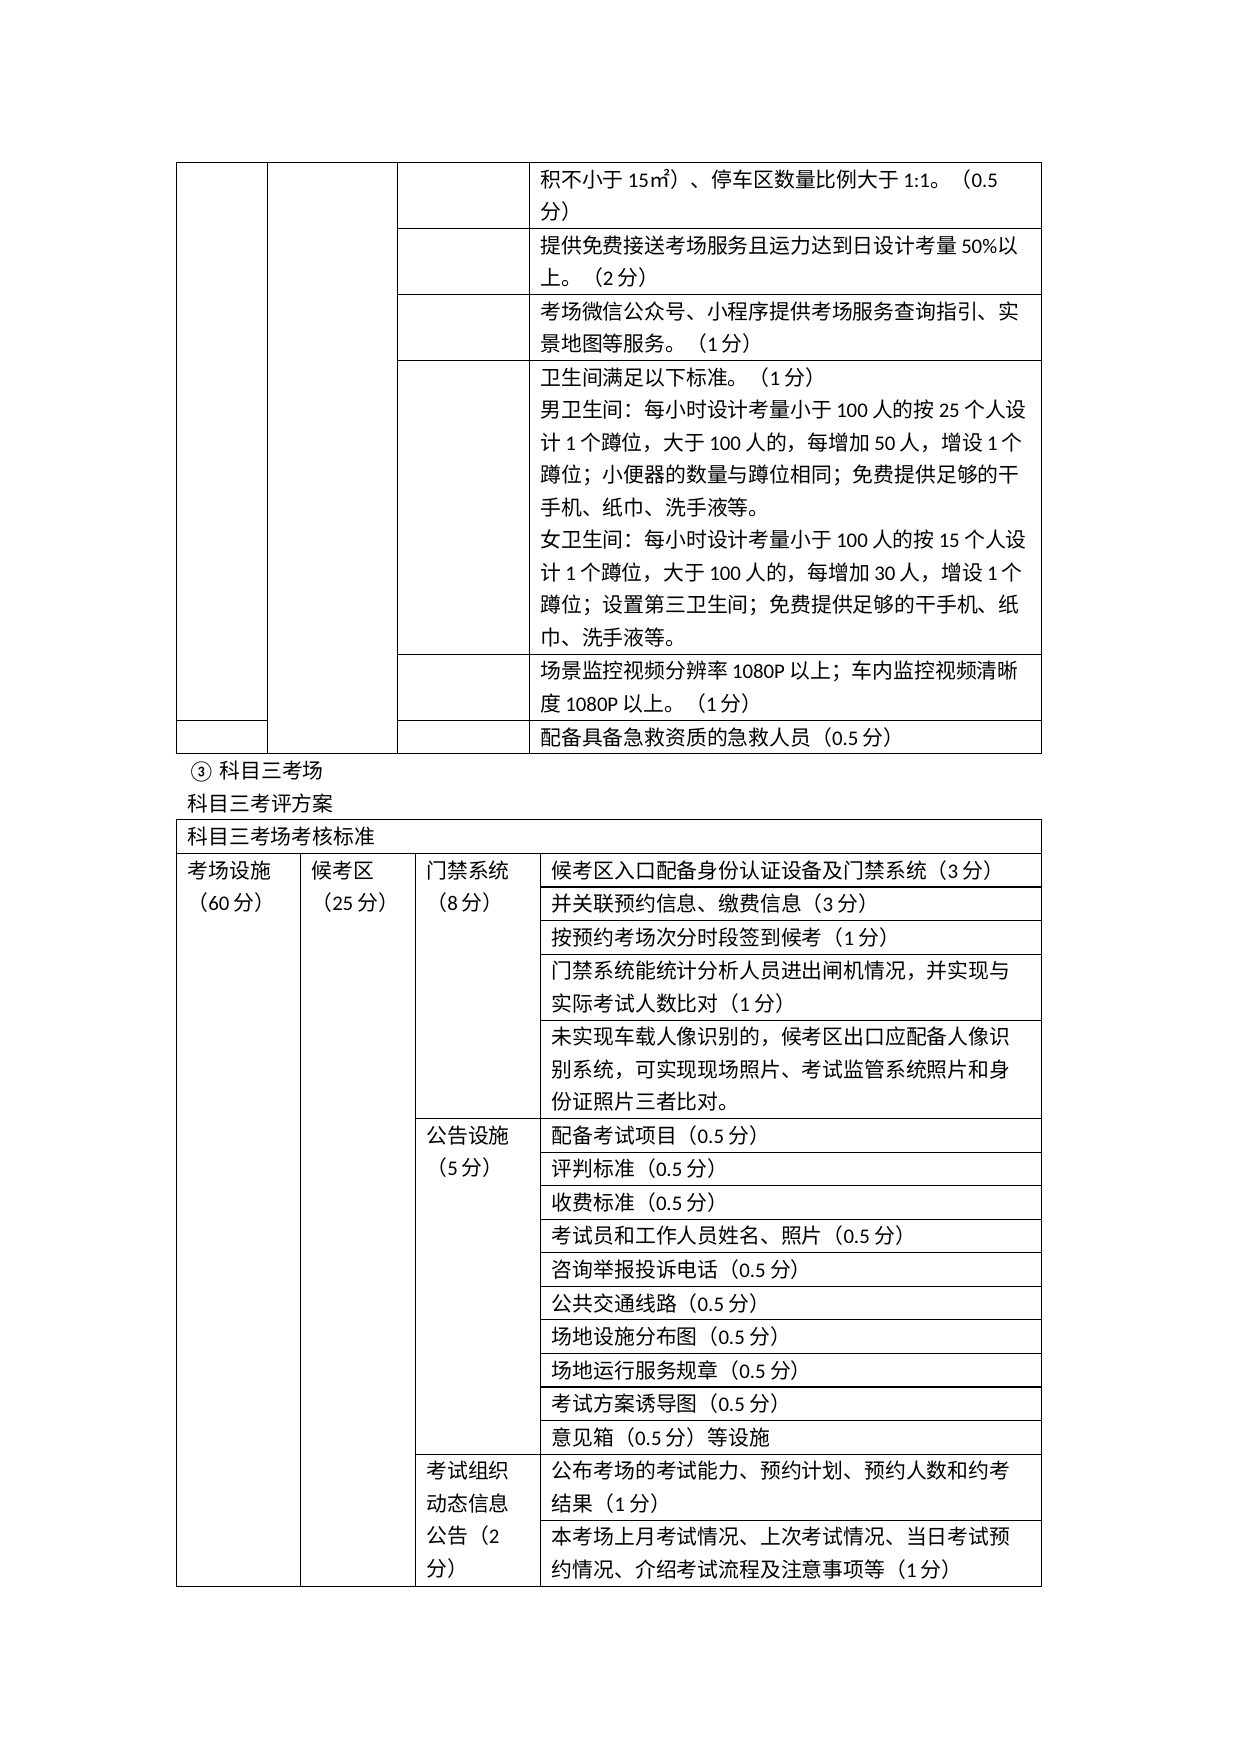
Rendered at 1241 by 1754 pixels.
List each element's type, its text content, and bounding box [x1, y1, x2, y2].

table_cell 考场微信公众号、小程序提供考场服务查询指引、实景地图等服务。（1分） [530, 295, 1041, 360]
table_cell 收费标准（0.5分） [541, 1186, 1041, 1219]
table_cell 配备考试项目（0.5分） [541, 1119, 1041, 1152]
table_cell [530, 163, 1041, 228]
table_cell 候考区（25分） [301, 854, 415, 1586]
table_cell 考场设施（60分） [177, 854, 300, 1586]
table_cell 考试方案诱导图（0.5分） [541, 1388, 1041, 1420]
table_cell 公布考场的考试能力、预约计划、预约人数和约考结果（1分） [541, 1455, 1041, 1519]
table_cell [398, 361, 529, 654]
table_cell 按预约考场次分时段签到候考（1分） [541, 921, 1041, 953]
table_cell [398, 229, 529, 294]
table_cell [398, 295, 529, 360]
text 科目三考评方案 [187, 787, 1053, 819]
text ③科目三考场 [187, 754, 1053, 787]
table_header 科目三考场考核标准 [177, 820, 1041, 853]
table_cell 咨询举报投诉电话（0.5分） [541, 1253, 1041, 1286]
table_cell 配备具备急救资质的急救人员（0.5分） [530, 721, 1041, 753]
table_cell 门禁系统（8分） [416, 854, 540, 1118]
table_cell [177, 721, 267, 753]
table_cell 公共交通线路（0.5分） [541, 1287, 1041, 1319]
table_cell 考试组织动态信息公告（2分） [416, 1455, 540, 1586]
table_cell 未实现车载人像识别的，候考区出口应配备人像识别系统，可实现现场照片、考试监管系统照片和身份证照片三者比对。 [541, 1021, 1041, 1118]
table_cell 场景监控视频分辨率1080P以上；车内监控视频清晰度1080P以上。（1分） [530, 655, 1041, 720]
table_cell 门禁系统能统计分析人员进出闸机情况，并实现与实际考试人数比对（1分） [541, 955, 1041, 1019]
table_cell 卫生间满足以下标准。（1分） 男卫生间：每小时设计考量小于100人的按25个人设计1个蹲位，大于100人的，每增加50人，增设1个蹲位；小便器的数量与蹲位相同；免费提供足够的干手机、纸巾、洗手液等。 女卫生间：每小时设计考量小于100人的按15个人设计1个蹲位，大于100人的，每增加30人，增设1个蹲位；设置第三卫生间；免费提供足够的干手机、纸巾、洗手液等。 [530, 361, 1041, 654]
table_cell 提供免费接送考场服务且运力达到日设计考量50%以上。（2分） [530, 229, 1041, 294]
table_cell 公告设施（5分） [416, 1119, 540, 1453]
table_cell [398, 163, 529, 228]
table_cell 并关联预约信息、缴费信息（3分） [541, 888, 1041, 920]
table_cell 场地运行服务规章（0.5分） [541, 1354, 1041, 1386]
table_cell 评判标准（0.5分） [541, 1153, 1041, 1185]
table_cell [398, 721, 529, 753]
table_cell [398, 655, 529, 720]
table_cell 本考场上月考试情况、上次考试情况、当日考试预约情况、介绍考试流程及注意事项等（1分） [541, 1521, 1041, 1586]
table_cell 候考区入口配备身份认证设备及门禁系统（3分） [541, 854, 1041, 886]
table_cell 意见箱（0.5分）等设施 [541, 1421, 1041, 1453]
table_cell 考试员和工作人员姓名、照片（0.5分） [541, 1220, 1041, 1252]
table_cell 场地设施分布图（0.5分） [541, 1320, 1041, 1353]
